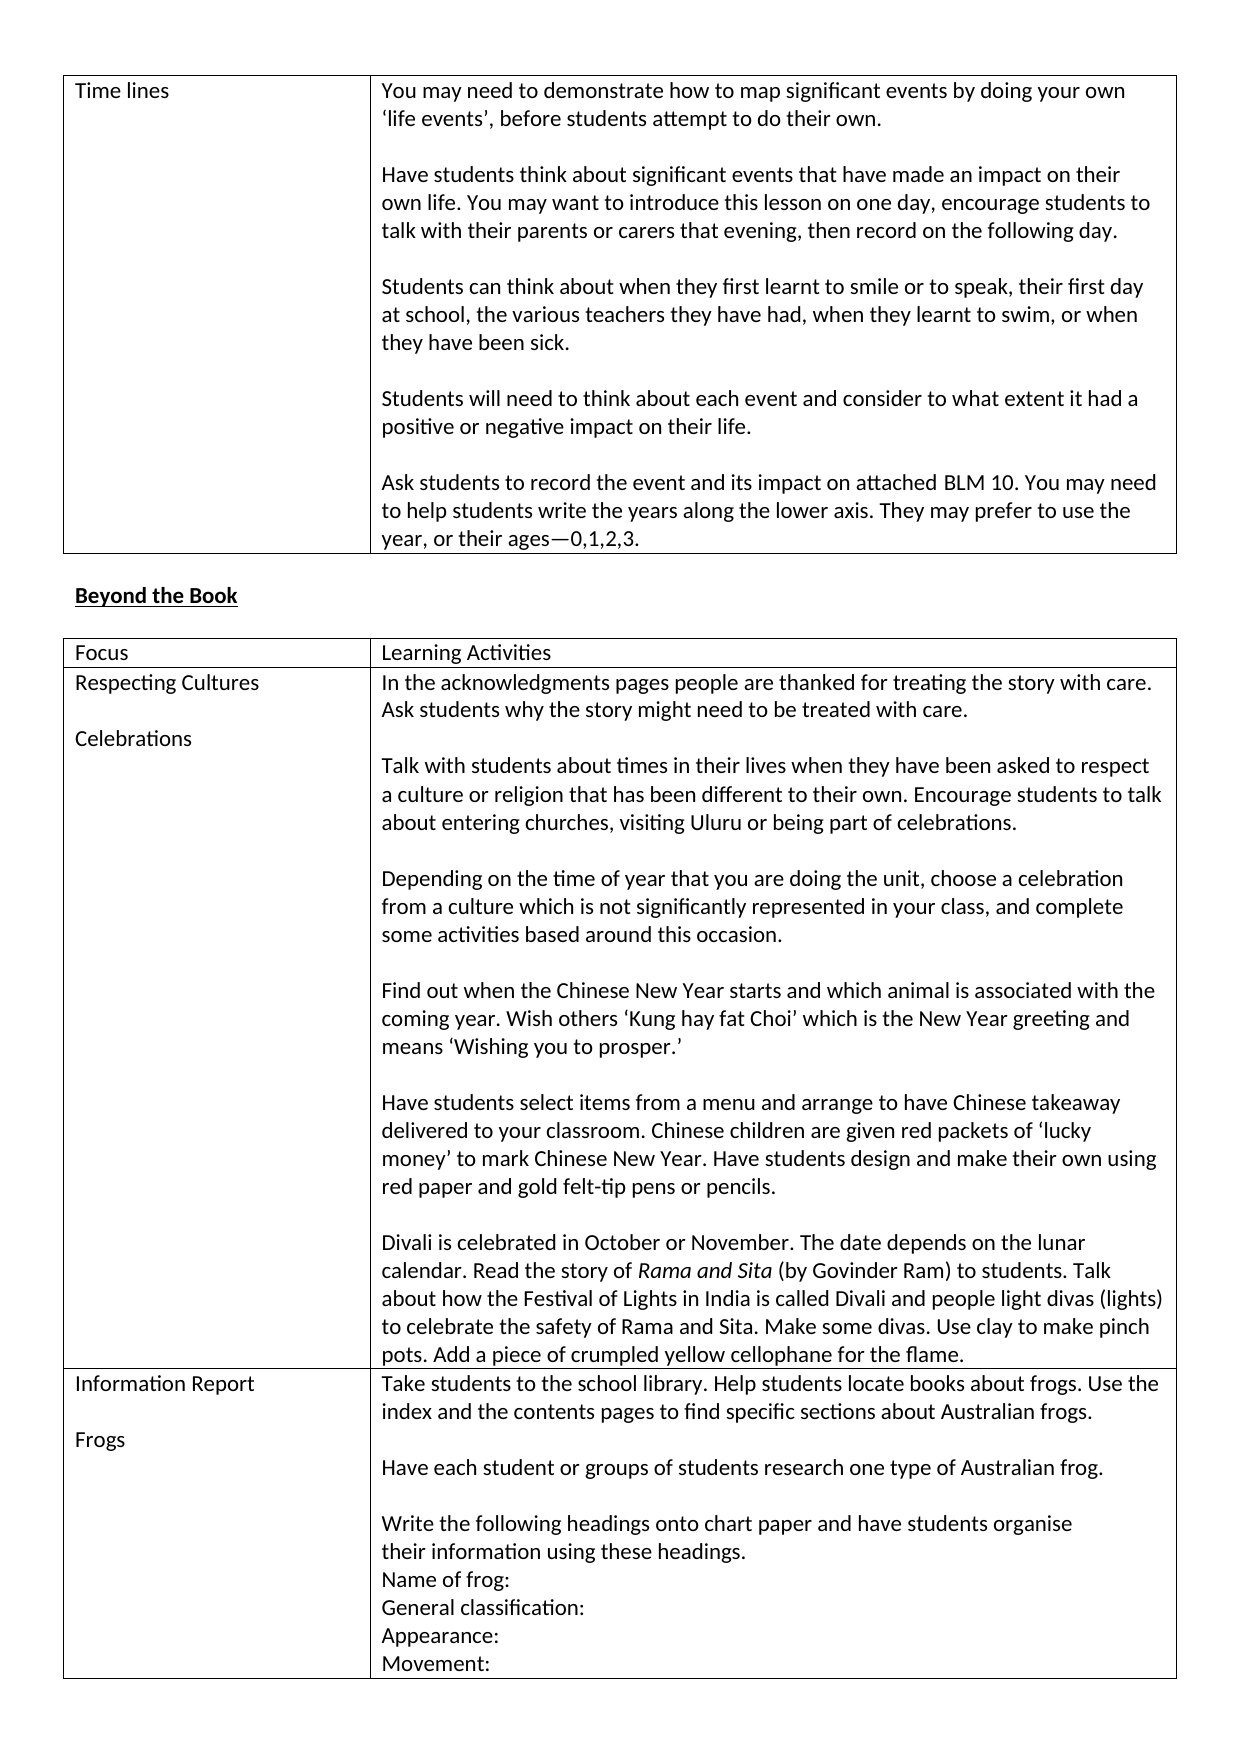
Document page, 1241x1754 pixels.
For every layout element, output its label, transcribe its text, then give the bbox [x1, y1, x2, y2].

table_header Learning Activities [371, 639, 1176, 667]
table_cell Time lines [64, 76, 370, 552]
text Beyond the Book [75, 581, 1165, 609]
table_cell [64, 1369, 370, 1677]
table_header Focus [64, 639, 370, 667]
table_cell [371, 1369, 1176, 1677]
table_cell You may need to demonstrate how to map significant events by doing your own ‘life events’, before students attempt to do their own. Have students think about significant events that have made an impact on their own life. You may want to introduce this lesson on one day, encourage students to talk with their parents or carers that evening, then record on the following day. Students can think about when they first learnt to smile or to speak, their first day at school, the various teachers they have had, when they learnt to swim, or when they have been sick. Students will need to think about each event and consider to what extent it had a positive or negative impact on their life. Ask students to record the event and its impact on attached BLM 10. You may need to help students write the years along the lower axis. They may prefer to use the year, or their ages—0,1,2,3. [371, 76, 1176, 552]
table_cell Respecting Cultures Celebrations [64, 668, 370, 1368]
table_cell In the acknowledgments pages people are thanked for treating the story with care. Ask students why the story might need to be treated with care. Talk with students about times in their lives when they have been asked to respect a culture or religion that has been different to their own. Encourage students to talk about entering churches, visiting Uluru or being part of celebrations. Depending on the time of year that you are doing the unit, choose a celebration from a culture which is not significantly represented in your class, and complete some activities based around this occasion. Find out when the Chinese New Year starts and which animal is associated with the coming year. Wish others ‘Kung hay fat Choi’ which is the New Year greeting and means ‘Wishing you to prosper.’ Have students select items from a menu and arrange to have Chinese takeaway delivered to your classroom. Chinese children are given red packets of ‘lucky money’ to mark Chinese New Year. Have students design and make their own using red paper and gold felt-tip pens or pencils. Divali is celebrated in October or November. The date depends on the lunar calendar. Read the story of Rama and Sita (by Govinder Ram) to students. Talk about how the Festival of Lights in India is called Divali and people light divas (lights) to celebrate the safety of Rama and Sita. Make some divas. Use clay to make pinch pots. Add a piece of crumpled yellow cellophane for the flame. [371, 668, 1176, 1368]
